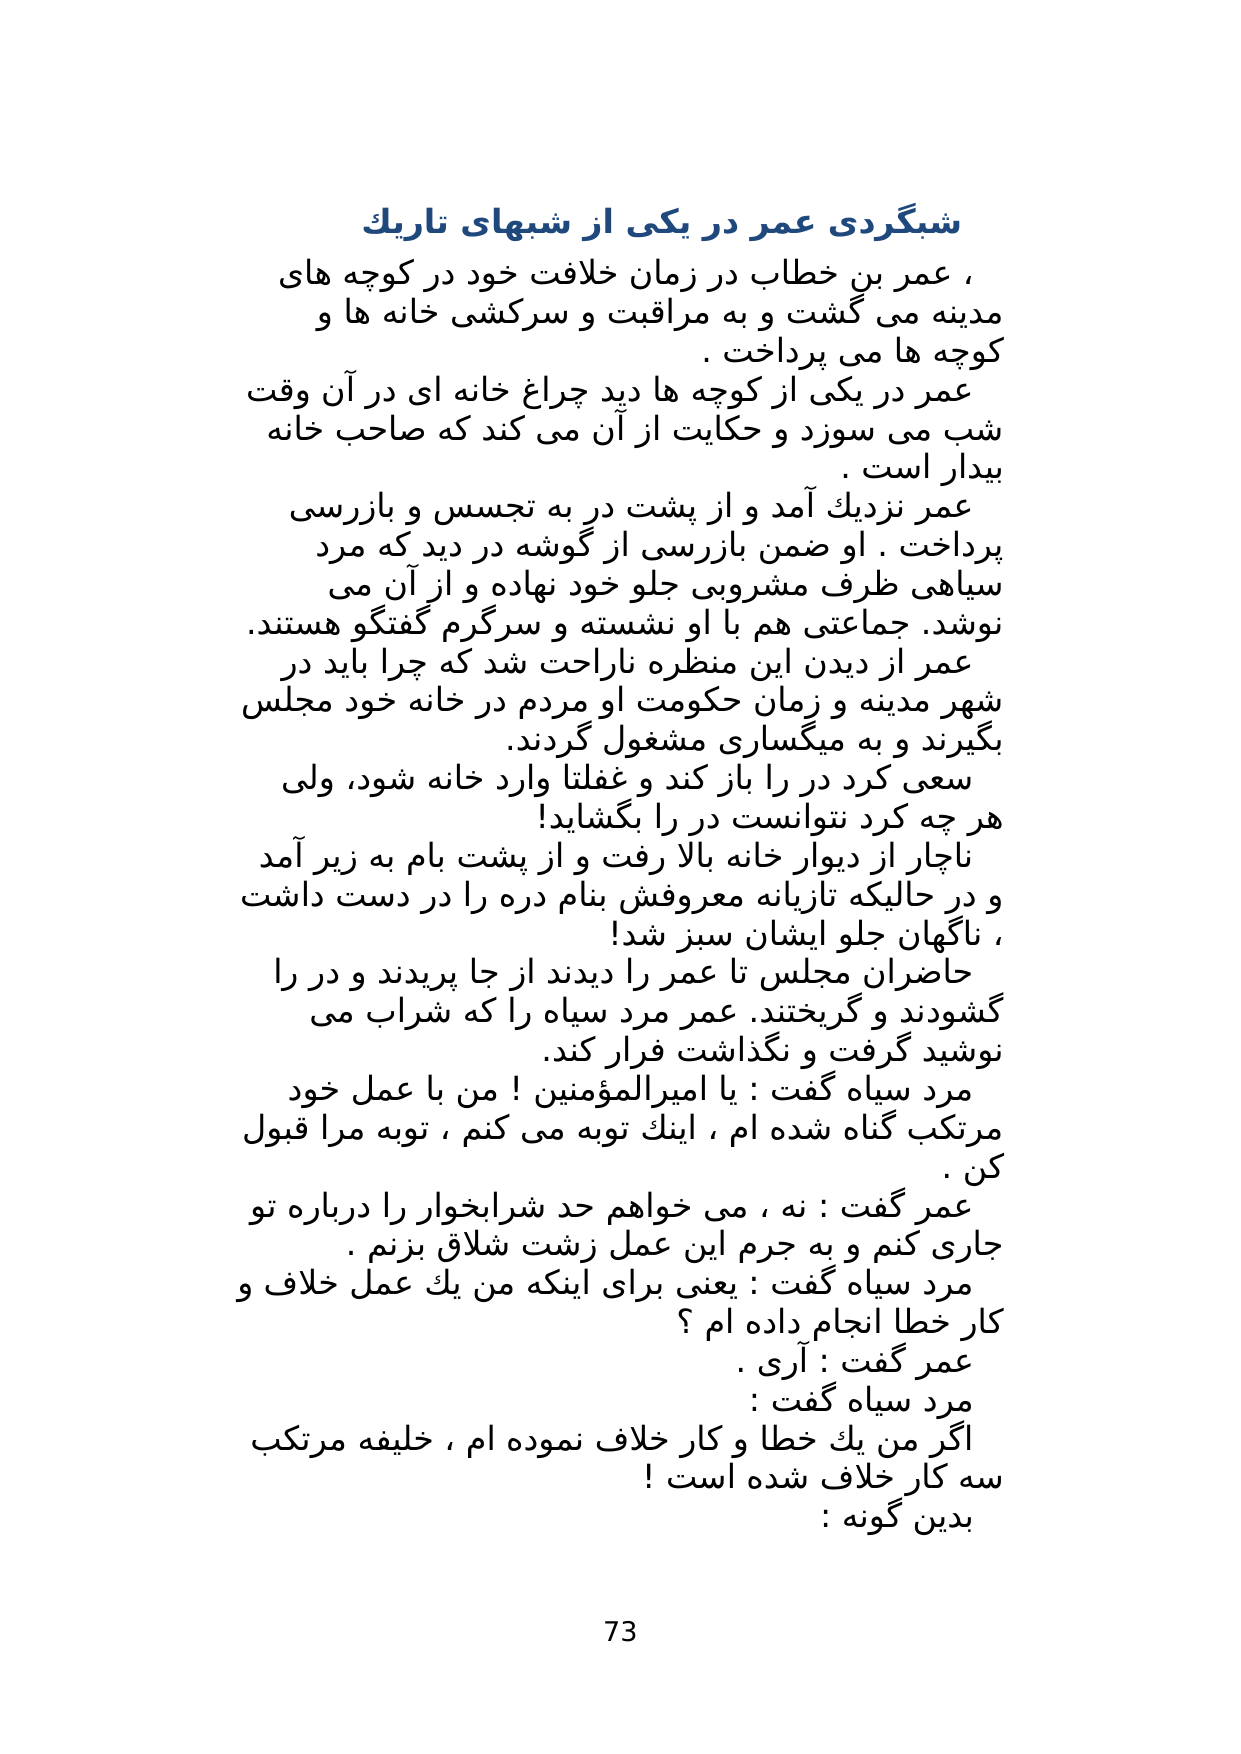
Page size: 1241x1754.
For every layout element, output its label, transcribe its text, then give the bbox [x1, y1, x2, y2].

text مرد سياه گفت : يعنى براى اينكه من يك عمل خلاف و كار خطا انجام داده ام ؟ [236, 1264, 1004, 1341]
text عمر گفت : نه ، مى خواهم حد شرابخوار را درباره تو جارى كنم و به جرم اين عمل زشت شلاق بزنم . [236, 1186, 1004, 1264]
text حاضران مجلس تا عمر را ديدند از جا پريدند و در را گشودند و گريختند. عمر مرد سياه را كه شراب مى نوشيد گرفت و نگذاشت فرار كند. [236, 953, 1004, 1069]
text سعى كرد در را باز كند و غفلتا وارد خانه شود، ولى هر چه كرد نتوانست در را بگشايد! [236, 759, 1004, 836]
text بدين گونه : [236, 1497, 1004, 1536]
subtitle شبگردى عمر در يكى از شبهاى تاريك [236, 202, 1004, 241]
text اگر من يك خطا و كار خلاف نموده ام ، خليفه مرتكب سه كار خلاف شده است ! [236, 1419, 1004, 1497]
text عمر نزديك آمد و از پشت در به تجسس و بازرسى پرداخت . او ضمن بازرسى از گوشه در ديد كه مرد سياهى ظرف مشروبى جلو خود نهاده و از آن مى نوشد. جماعتى هم با او نشسته و سرگرم گفتگو هستند. [236, 487, 1004, 642]
text ناچار از ديوار خانه بالا رفت و از پشت بام به زير آمد و در حاليكه تازيانه معروفش بنام دره را در دست داشت ، ناگهان جلو ايشان سبز شد! [236, 836, 1004, 953]
text مرد سياه گفت : يا اميرالمؤمنين ! من با عمل خود مرتكب گناه شده ام ، اينك توبه مى كنم ، توبه مرا قبول كن . [236, 1069, 1004, 1186]
text ، عمر بن خطاب در زمان خلافت خود در كوچه هاى مدينه مى گشت و به مراقبت و سركشى خانه ها و كوچه ها مى پرداخت . [236, 253, 1004, 370]
text مرد سياه گفت : [236, 1380, 1004, 1419]
text عمر گفت : آرى . [236, 1341, 1004, 1380]
text عمر از ديدن اين منظره ناراحت شد كه چرا بايد در شهر مدينه و زمان حكومت او مردم در خانه خود مجلس بگيرند و به ميگسارى مشغول گردند. [236, 642, 1004, 759]
text عمر در يكى از كوچه ها ديد چراغ خانه اى در آن وقت شب مى سوزد و حكايت از آن مى كند كه صاحب خانه بيدار است . [236, 370, 1004, 487]
